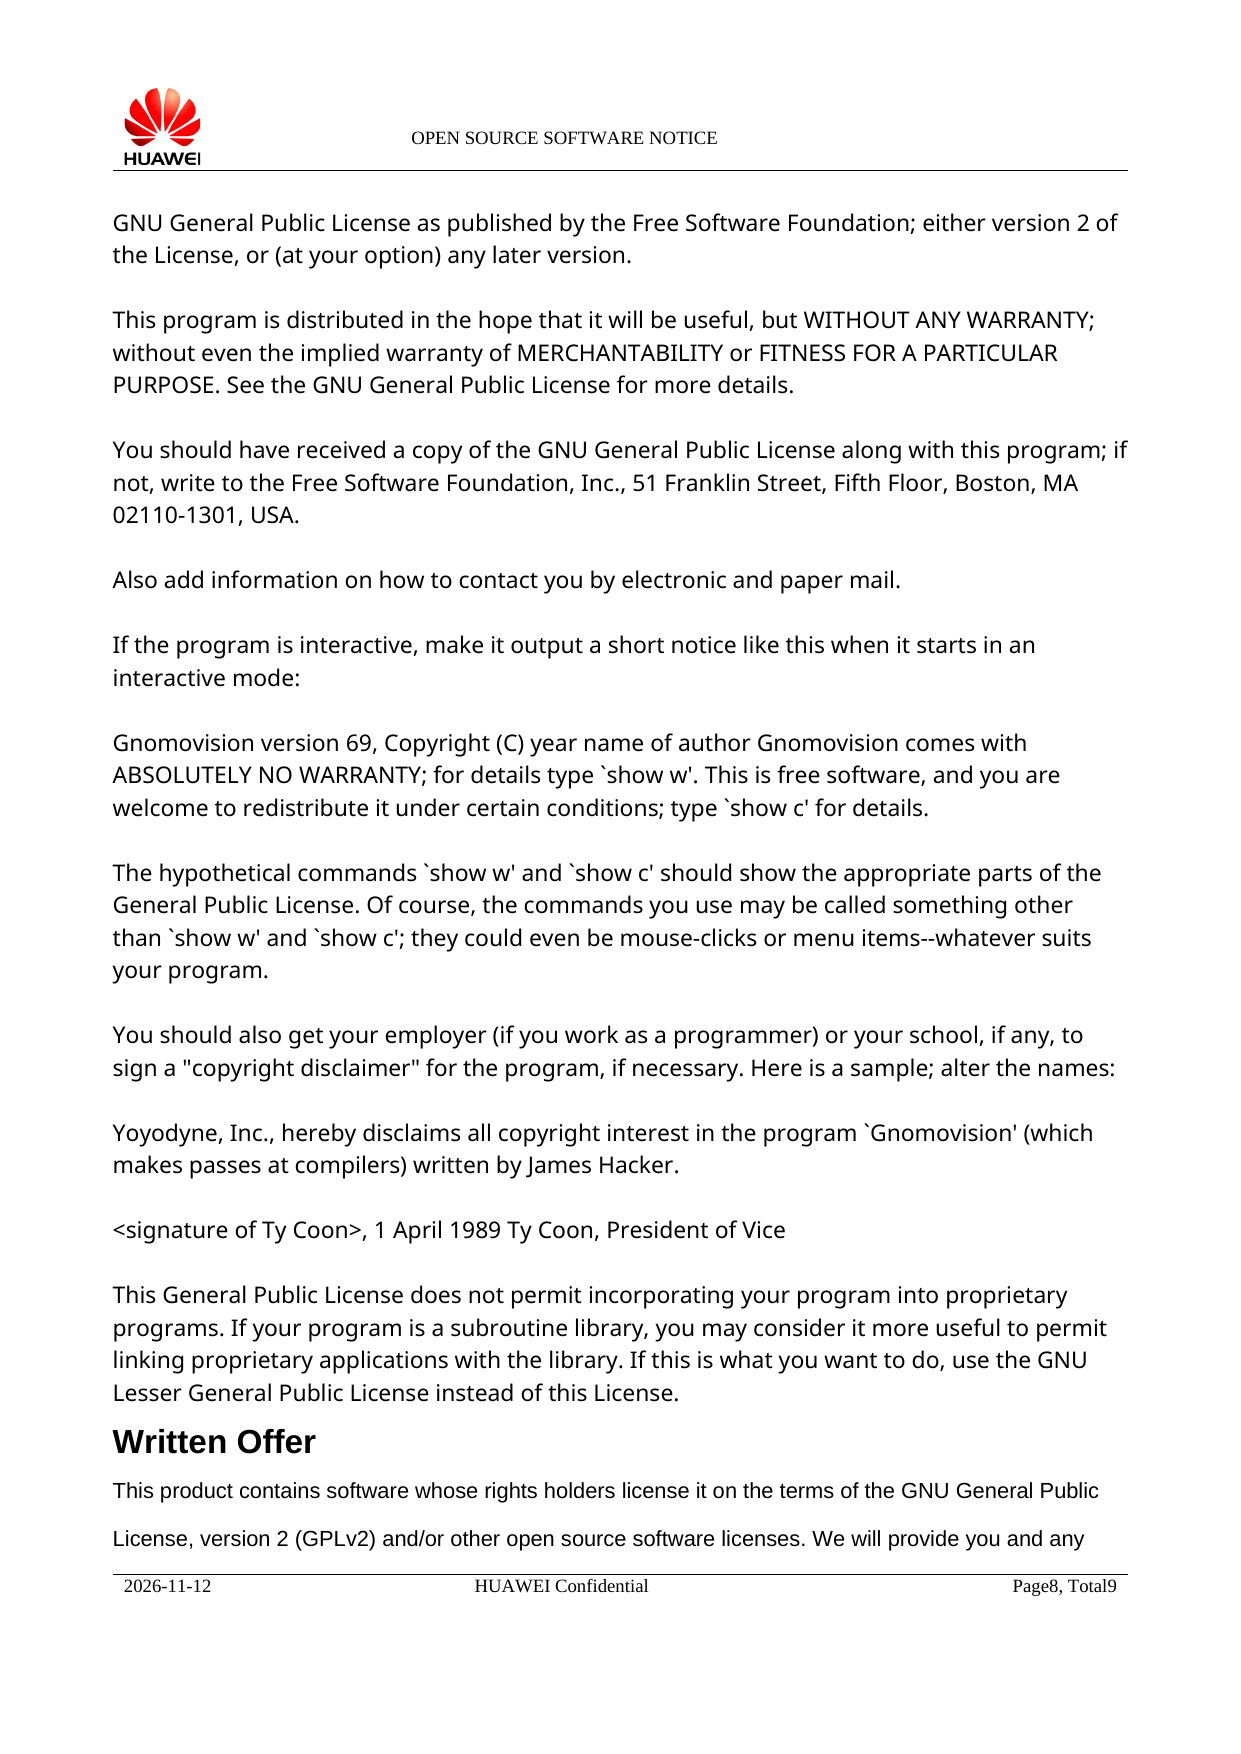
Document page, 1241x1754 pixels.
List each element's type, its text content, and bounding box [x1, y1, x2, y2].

text Also add information on how to contact you by electronic and paper mail. [112, 564, 1128, 596]
text The hypothetical commands `show w' and `show c' should show the appropriate parts of the General Public License. Of course, the commands you use may be called something other than `show w' and `show c'; they could even be mouse-clicks or menu items--whatever suits your program. [112, 856, 1128, 986]
text This General Public License does not permit incorporating your program into proprietary programs. If your program is a subroutine library, you may consider it more useful to permit linking proprietary applications with the library. If this is what you want to do, use the GNU Lesser General Public License instead of this License. [112, 1279, 1128, 1409]
text Written Offer [112, 1409, 1128, 1474]
text If the program is interactive, make it output a short notice like this when it starts in an interactive mode: [112, 629, 1128, 694]
text <signature of Ty Coon>, 1 April 1989 Ty Coon, President of Vice [112, 1214, 1128, 1246]
text You should also get your employer (if you work as a programmer) or your school, if any, to sign a "copyright disclaimer" for the program, if necessary. Here is a sample; alter the names: [112, 1019, 1128, 1084]
text This program is distributed in the hope that it will be useful, but WITHOUT ANY WARRANTY; without even the implied warranty of MERCHANTABILITY or FITNESS FOR A PARTICULAR PURPOSE. See the GNU General Public License for more details. [112, 304, 1128, 401]
text Yoyodyne, Inc., hereby disclaims all copyright interest in the program `Gnomovision' (which makes passes at compilers) written by James Hacker. [112, 1116, 1128, 1181]
text Gnomovision version 69, Copyright (C) year name of author Gnomovision comes with ABSOLUTELY NO WARRANTY; for details type `show w'. This is free software, and you are welcome to redistribute it under certain conditions; type `show c' for details. [112, 726, 1128, 824]
text You should have received a copy of the GNU General Public License along with this program; if not, write to the Free Software Foundation, Inc., 51 Franklin Street, Fifth Floor, Boston, MA 02110-1301, USA. [112, 434, 1128, 531]
picture [124, 88, 201, 165]
